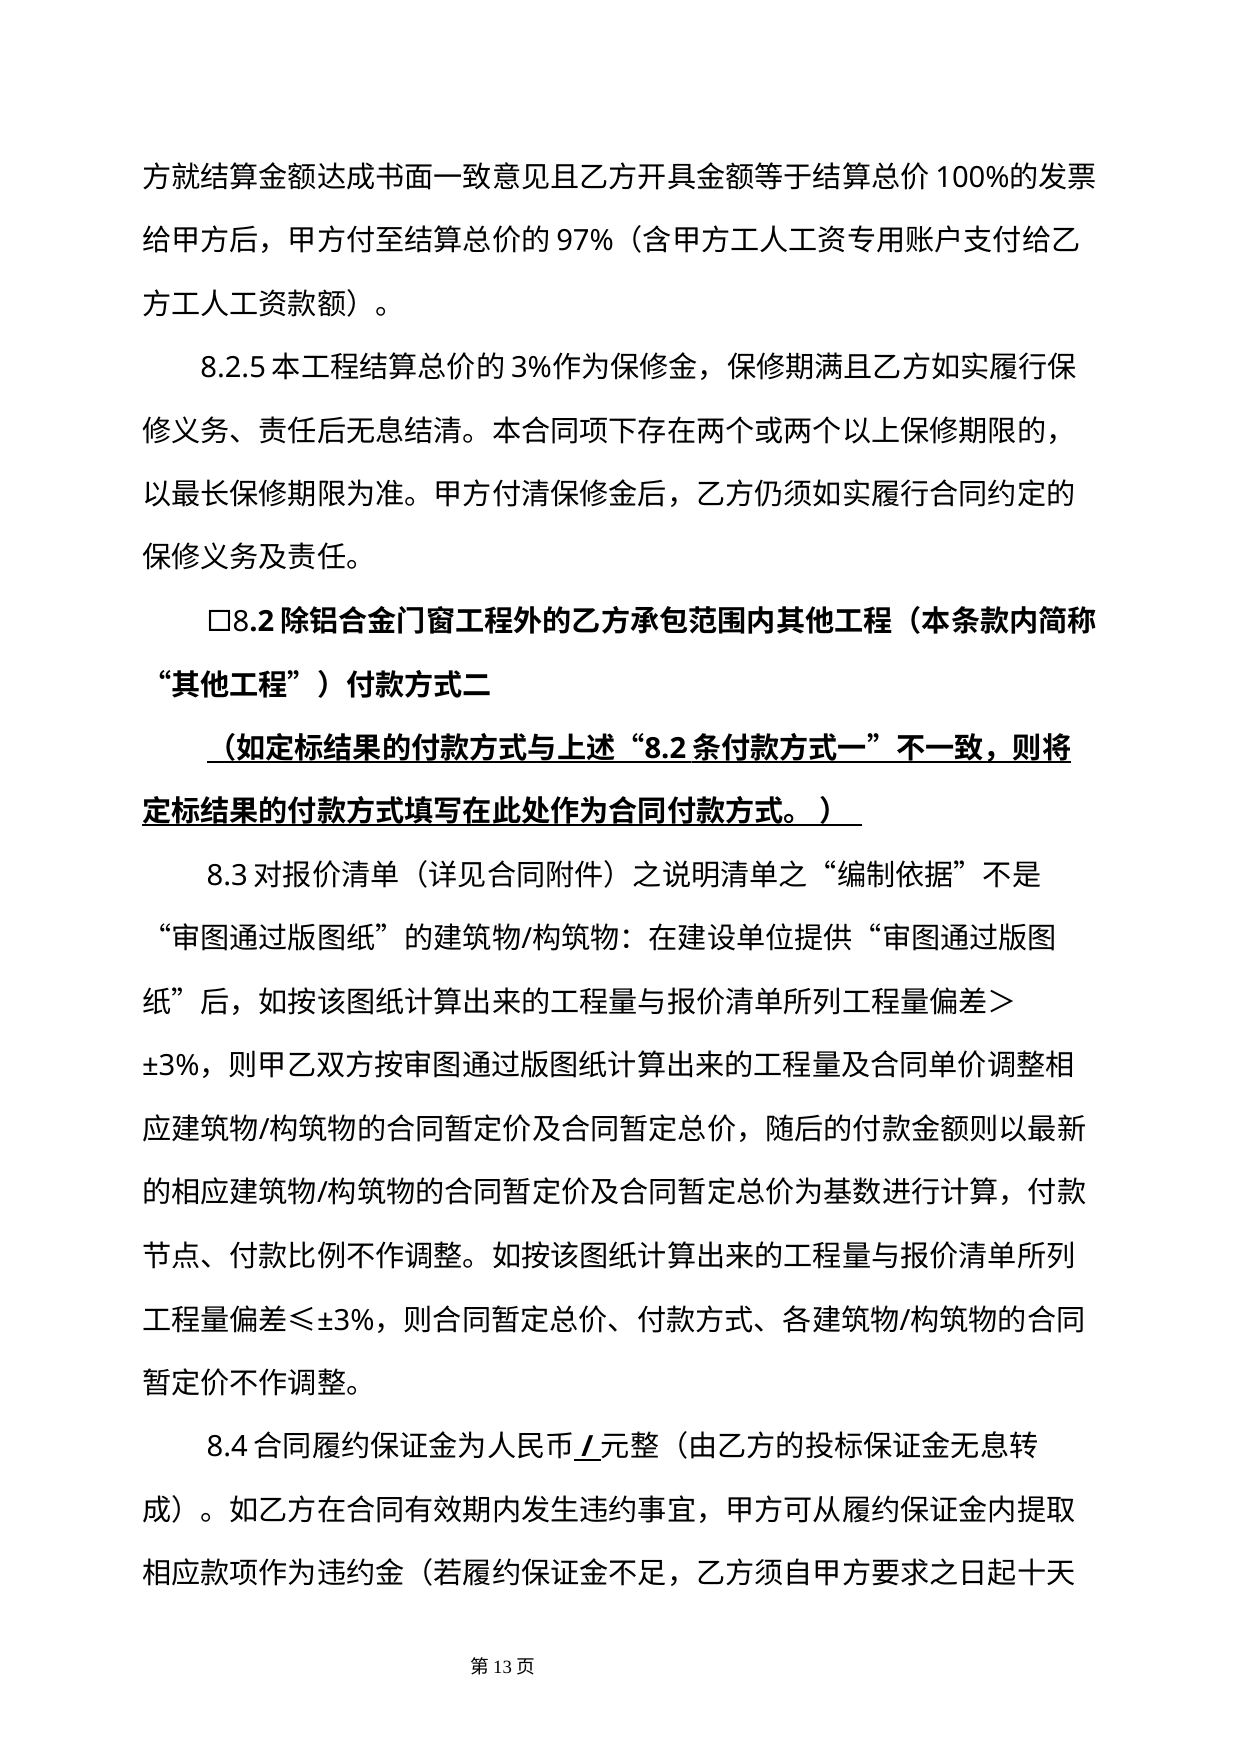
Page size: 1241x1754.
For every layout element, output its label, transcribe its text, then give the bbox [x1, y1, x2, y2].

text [142, 153, 1098, 322]
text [142, 1423, 1098, 1592]
text 8.2除铝合金门窗工程外的乙方承包范围内其他工程（本条款内简称“其他工程”）付款方式二 [142, 597, 1098, 703]
text 8.3对报价清单（详见合同附件）之说明清单之“编制依据”不是“审图通过版图纸”的建筑物/构筑物：在建设单位提供“审图通过版图纸”后，如按该图纸计算出来的工程量与报价清单所列工程量偏差＞±3%，则甲乙双方按审图通过版图纸计算出来的工程量及合同单价调整相应建筑物/构筑物的合同暂定价及合同暂定总价，随后的付款金额则以最新的相应建筑物/构筑物的合同暂定价及合同暂定总价为基数进行计算，付款节点、付款比例不作调整。如按该图纸计算出来的工程量与报价清单所列工程量偏差≤±3%，则合同暂定总价、付款方式、各建筑物/构筑物的合同暂定价不作调整。 [142, 851, 1098, 1402]
text （如定标结果的付款方式与上述“8.2条付款方式一”不一致，则将定标结果的付款方式填写在此处作为合同付款方式。 ） [142, 724, 1098, 830]
text 8.2.5本工程结算总价的3%作为保修金，保修期满且乙方如实履行保修义务、责任后无息结清。本合同项下存在两个或两个以上保修期限的，以最长保修期限为准。甲方付清保修金后，乙方仍须如实履行合同约定的保修义务及责任。 [142, 344, 1098, 576]
